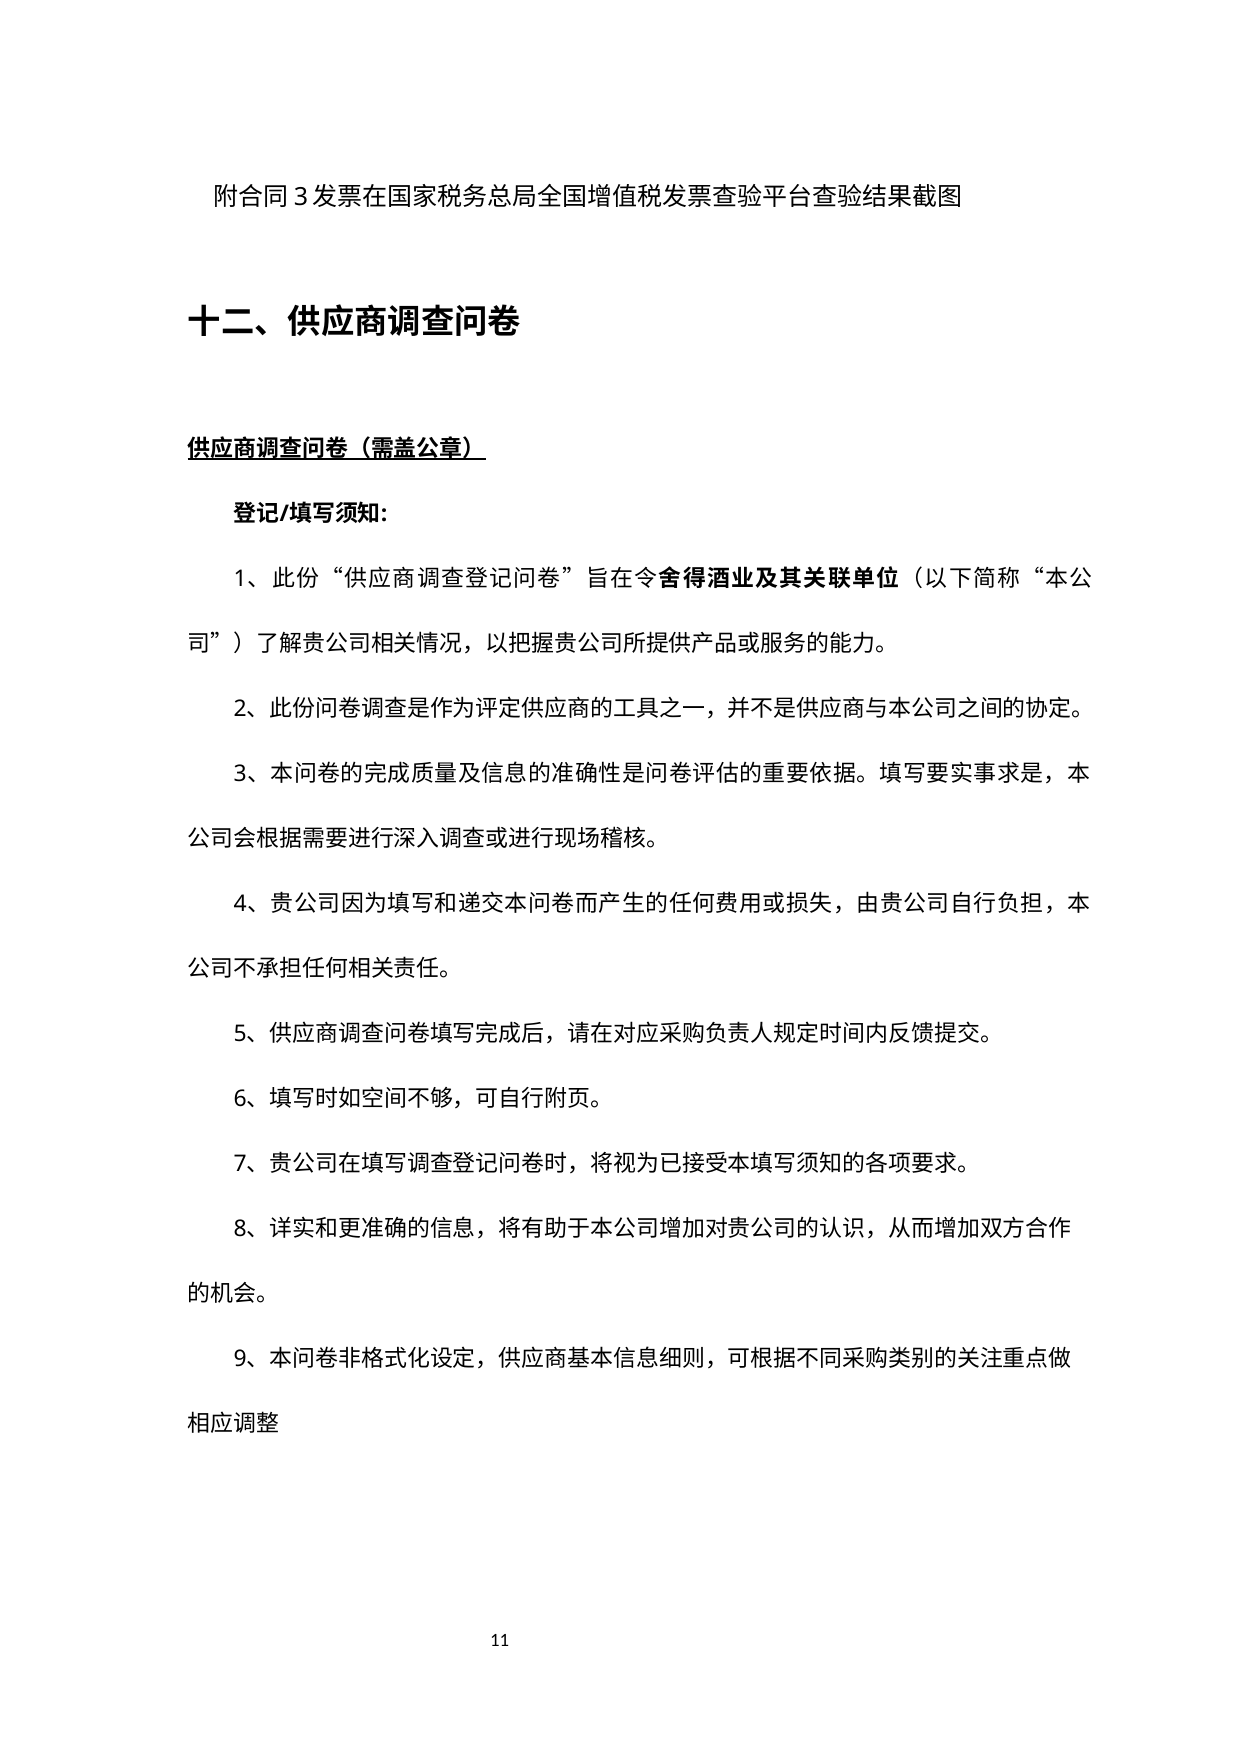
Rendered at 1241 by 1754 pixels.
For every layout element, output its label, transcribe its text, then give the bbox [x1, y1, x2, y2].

text 4、贵公司因为填写和递交本问卷而产生的任何费用或损失，由贵公司自行负担，本公司不承担任何相关责任。 [187, 869, 1093, 999]
text 供应商调查问卷（需盖公章） [187, 414, 1093, 479]
text 5、供应商调查问卷填写完成后，请在对应采购负责人规定时间内反馈提交。 [187, 999, 1093, 1064]
text 9、本问卷非格式化设定，供应商基本信息细则，可根据不同采购类别的关注重点做相应调整 [187, 1324, 1074, 1454]
text 7、贵公司在填写调查登记问卷时，将视为已接受本填写须知的各项要求。 [187, 1129, 1074, 1194]
text 3、本问卷的完成质量及信息的准确性是问卷评估的重要依据。填写要实事求是，本公司会根据需要进行深入调查或进行现场稽核。 [187, 739, 1093, 869]
text 6、填写时如空间不够，可自行附页。 [187, 1064, 1093, 1129]
text 2、此份问卷调查是作为评定供应商的工具之一，并不是供应商与本公司之间的协定。 [187, 674, 1093, 739]
text 8、详实和更准确的信息，将有助于本公司增加对贵公司的认识，从而增加双方合作的机会。 [187, 1194, 1074, 1324]
text 1、此份“供应商调查登记问卷”旨在令舍得酒业及其关联单位（以下简称“本公司”）了解贵公司相关情况，以把握贵公司所提供产品或服务的能力。 [187, 544, 1093, 674]
subtitle 供应商调查问卷 [187, 287, 1093, 352]
text 登记/填写须知: [187, 479, 1093, 544]
text 附合同3发票在国家税务总局全国增值税发票查验平台查验结果截图 [187, 162, 1093, 227]
